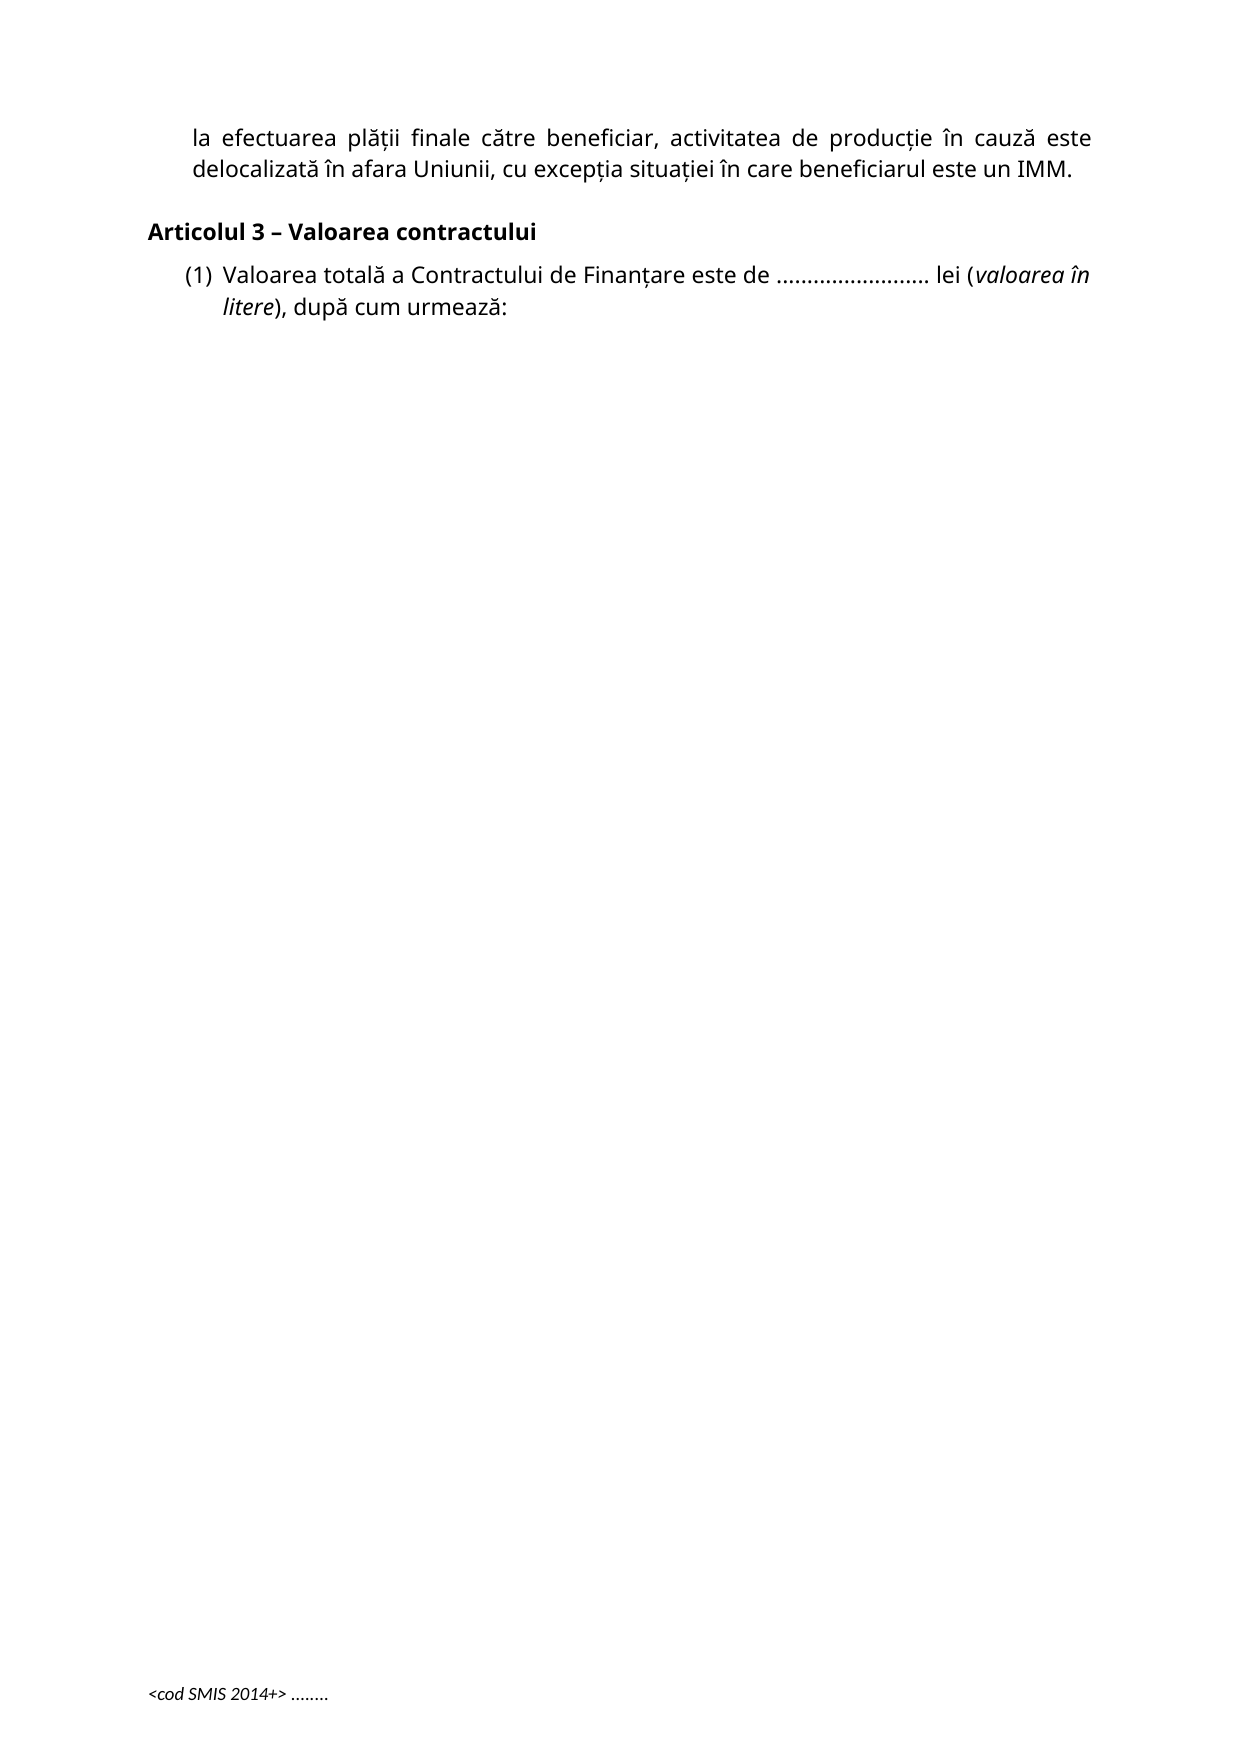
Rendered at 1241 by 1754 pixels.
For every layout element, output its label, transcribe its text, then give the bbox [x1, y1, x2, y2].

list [148, 122, 1092, 184]
subtitle Articolul 3 – Valoarea contractului [148, 216, 1092, 247]
list Valoarea totală a Contractului de Finanțare este de ......................... lei (valoarea în litere), după cum urmează: [185, 259, 1092, 322]
